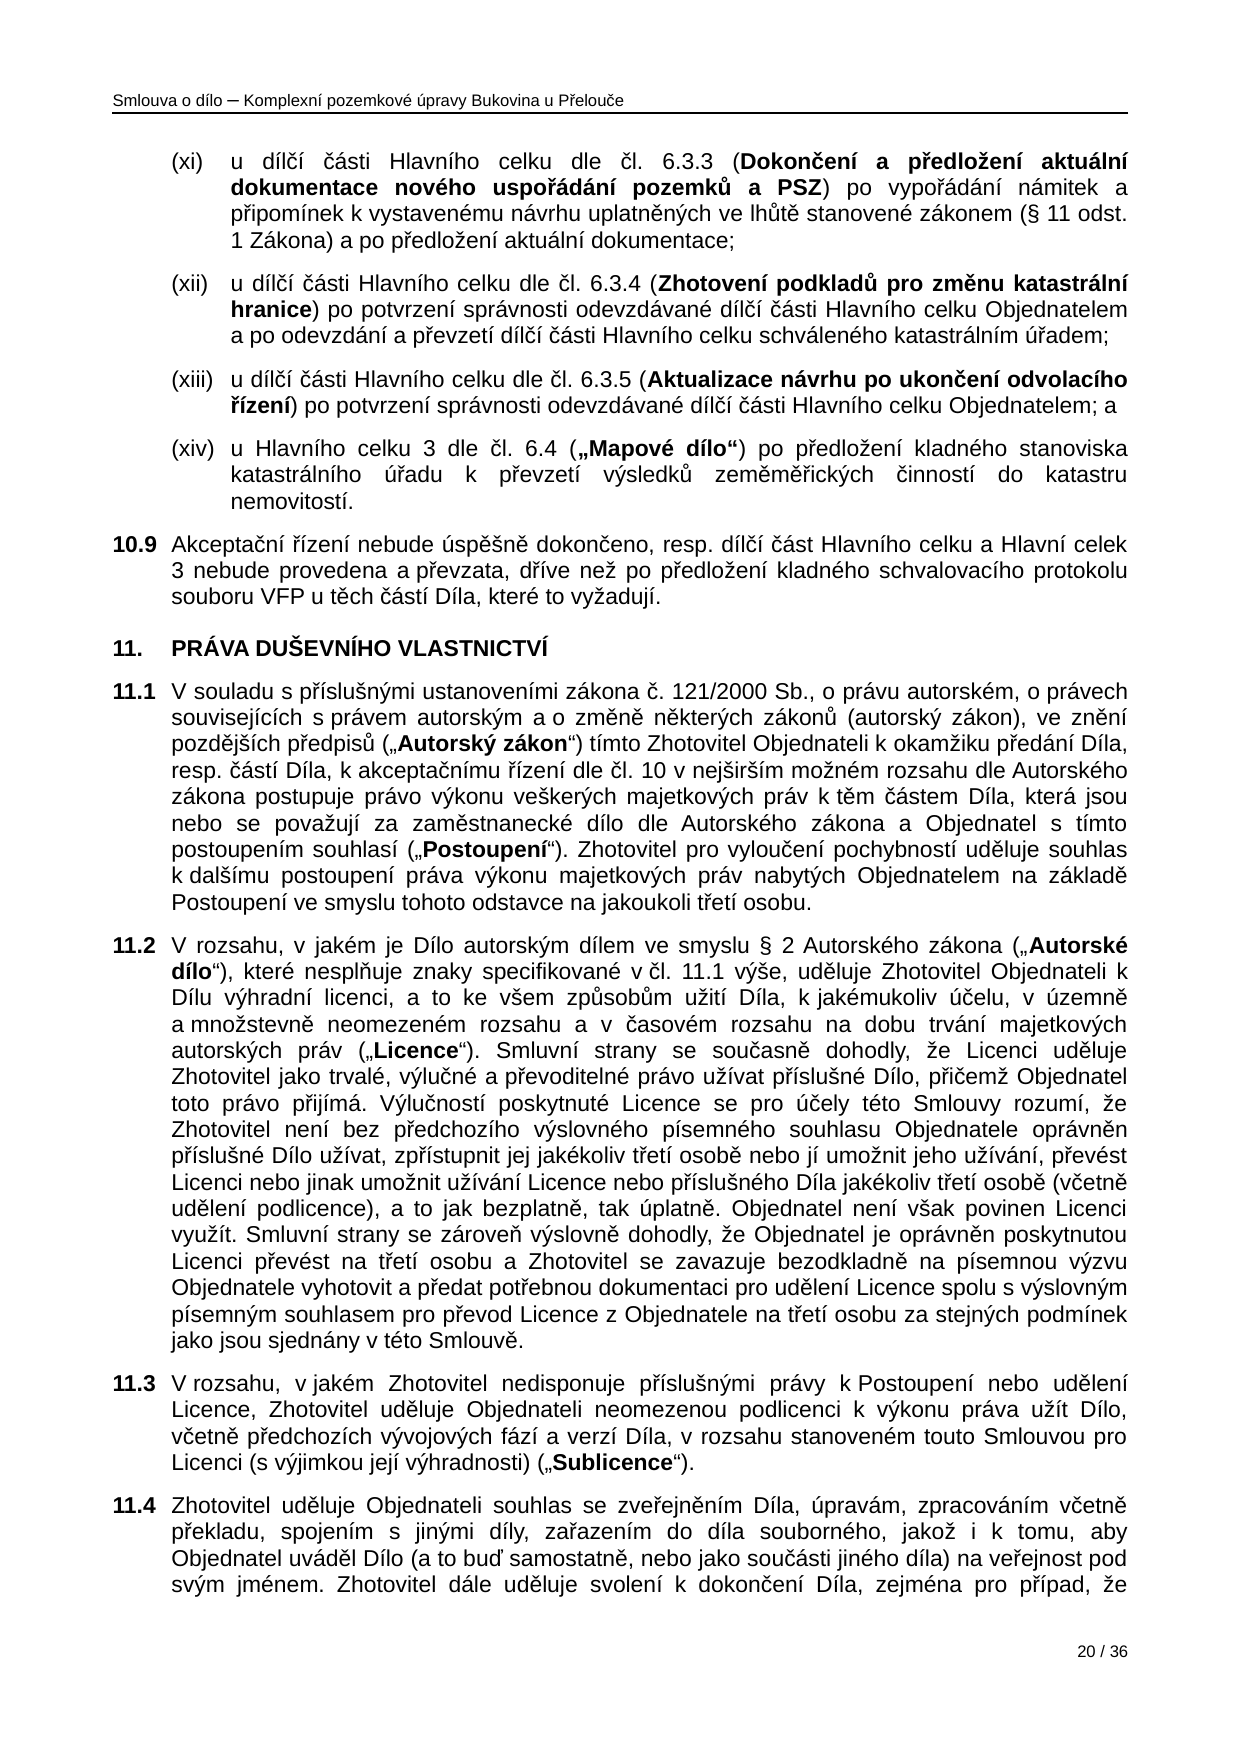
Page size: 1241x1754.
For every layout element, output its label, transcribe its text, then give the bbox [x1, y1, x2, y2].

list u Hlavního celku 3 dle čl. 6.4 („Mapové dílo“) po předložení kladného stanoviska katastrálního úřadu k převzetí výsledků zeměměřických činností do katastru nemovitostí. [171, 435, 1128, 514]
list u dílčí části Hlavního celku dle čl. 6.3.4 (Zhotovení podkladů pro změnu katastrální hranice) po potvrzení správnosti odevzdávané dílčí části Hlavního celku Objednatelem a po odevzdání a převzetí dílčí části Hlavního celku schváleného katastrálním úřadem; [171, 270, 1128, 349]
list u dílčí části Hlavního celku dle čl. 6.3.3 (Dokončení a předložení aktuální dokumentace nového uspořádání pozemků a PSZ) po vypořádání námitek a připomínek k vystavenému návrhu uplatněných ve lhůtě stanovené zákonem (§ 11 odst. 1 Zákona) a po předložení aktuální dokumentace; [171, 148, 1128, 253]
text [112, 1492, 1128, 1597]
text V souladu s příslušnými ustanoveními zákona č. 121/2000 Sb., o právu autorském, o právech souvisejících s právem autorským a o změně některých zákonů (autorský zákon), ve znění pozdějších předpisů („Autorský zákon“) tímto Zhotovitel Objednateli k okamžiku předání Díla, resp. částí Díla, k akceptačnímu řízení dle čl. 10 v nejširším možném rozsahu dle Autorského zákona postupuje právo výkonu veškerých majetkových práv k těm částem Díla, která jsou nebo se považují za zaměstnanecké dílo dle Autorského zákona a Objednatel s tímto postoupením souhlasí („Postoupení“). Zhotovitel pro vyloučení pochybností uděluje souhlas k dalšímu postoupení práva výkonu majetkových práv nabytých Objednatelem na základě Postoupení ve smyslu tohoto odstavce na jakoukoli třetí osobu. [112, 678, 1128, 915]
text Akceptační řízení nebude úspěšně dokončeno, resp. dílčí část Hlavního celku a Hlavní celek 3 nebude provedena a převzata, dříve než po předložení kladného schvalovacího protokolu souboru VFP u těch částí Díla, které to vyžadují. [112, 531, 1128, 610]
text V rozsahu, v jakém je Dílo autorským dílem ve smyslu § 2 Autorského zákona („Autorské dílo“), které nesplňuje znaky specifikované v čl. 11.1 výše, uděluje Zhotovitel Objednateli k Dílu výhradní licenci, a to ke všem způsobům užití Díla, k jakémukoliv účelu, v územně a množstevně neomezeném rozsahu a v časovém rozsahu na dobu trvání majetkových autorských práv („Licence“). Smluvní strany se současně dohodly, že Licenci uděluje Zhotovitel jako trvalé, výlučné a převoditelné právo užívat příslušné Dílo, přičemž Objednatel toto právo přijímá. Výlučností poskytnuté Licence se pro účely této Smlouvy rozumí, že Zhotovitel není bez předchozího výslovného písemného souhlasu Objednatele oprávněn příslušné Dílo užívat, zpřístupnit jej jakékoliv třetí osobě nebo jí umožnit jeho užívání, převést Licenci nebo jinak umožnit užívání Licence nebo příslušného Díla jakékoliv třetí osobě (včetně udělení podlicence), a to jak bezplatně, tak úplatně. Objednatel není však povinen Licenci využít. Smluvní strany se zároveň výslovně dohodly, že Objednatel je oprávněn poskytnutou Licenci převést na třetí osobu a Zhotovitel se zavazuje bezodkladně na písemnou výzvu Objednatele vyhotovit a předat potřebnou dokumentaci pro udělení Licence spolu s výslovným písemným souhlasem pro převod Licence z Objednatele na třetí osobu za stejných podmínek jako jsou sjednány v této Smlouvě. [112, 932, 1128, 1353]
text Práva duševního vlastnictví [112, 635, 1128, 661]
text V rozsahu, v jakém Zhotovitel nedisponuje příslušnými právy k Postoupení nebo udělení Licence, Zhotovitel uděluje Objednateli neomezenou podlicenci k výkonu práva užít Dílo, včetně předchozích vývojových fází a verzí Díla, v rozsahu stanoveném touto Smlouvou pro Licenci (s výjimkou její výhradnosti) („Sublicence“). [112, 1370, 1128, 1475]
list u dílčí části Hlavního celku dle čl. 6.3.5 (Aktualizace návrhu po ukončení odvolacího řízení) po potvrzení správnosti odevzdávané dílčí části Hlavního celku Objednatelem; a [171, 366, 1128, 418]
